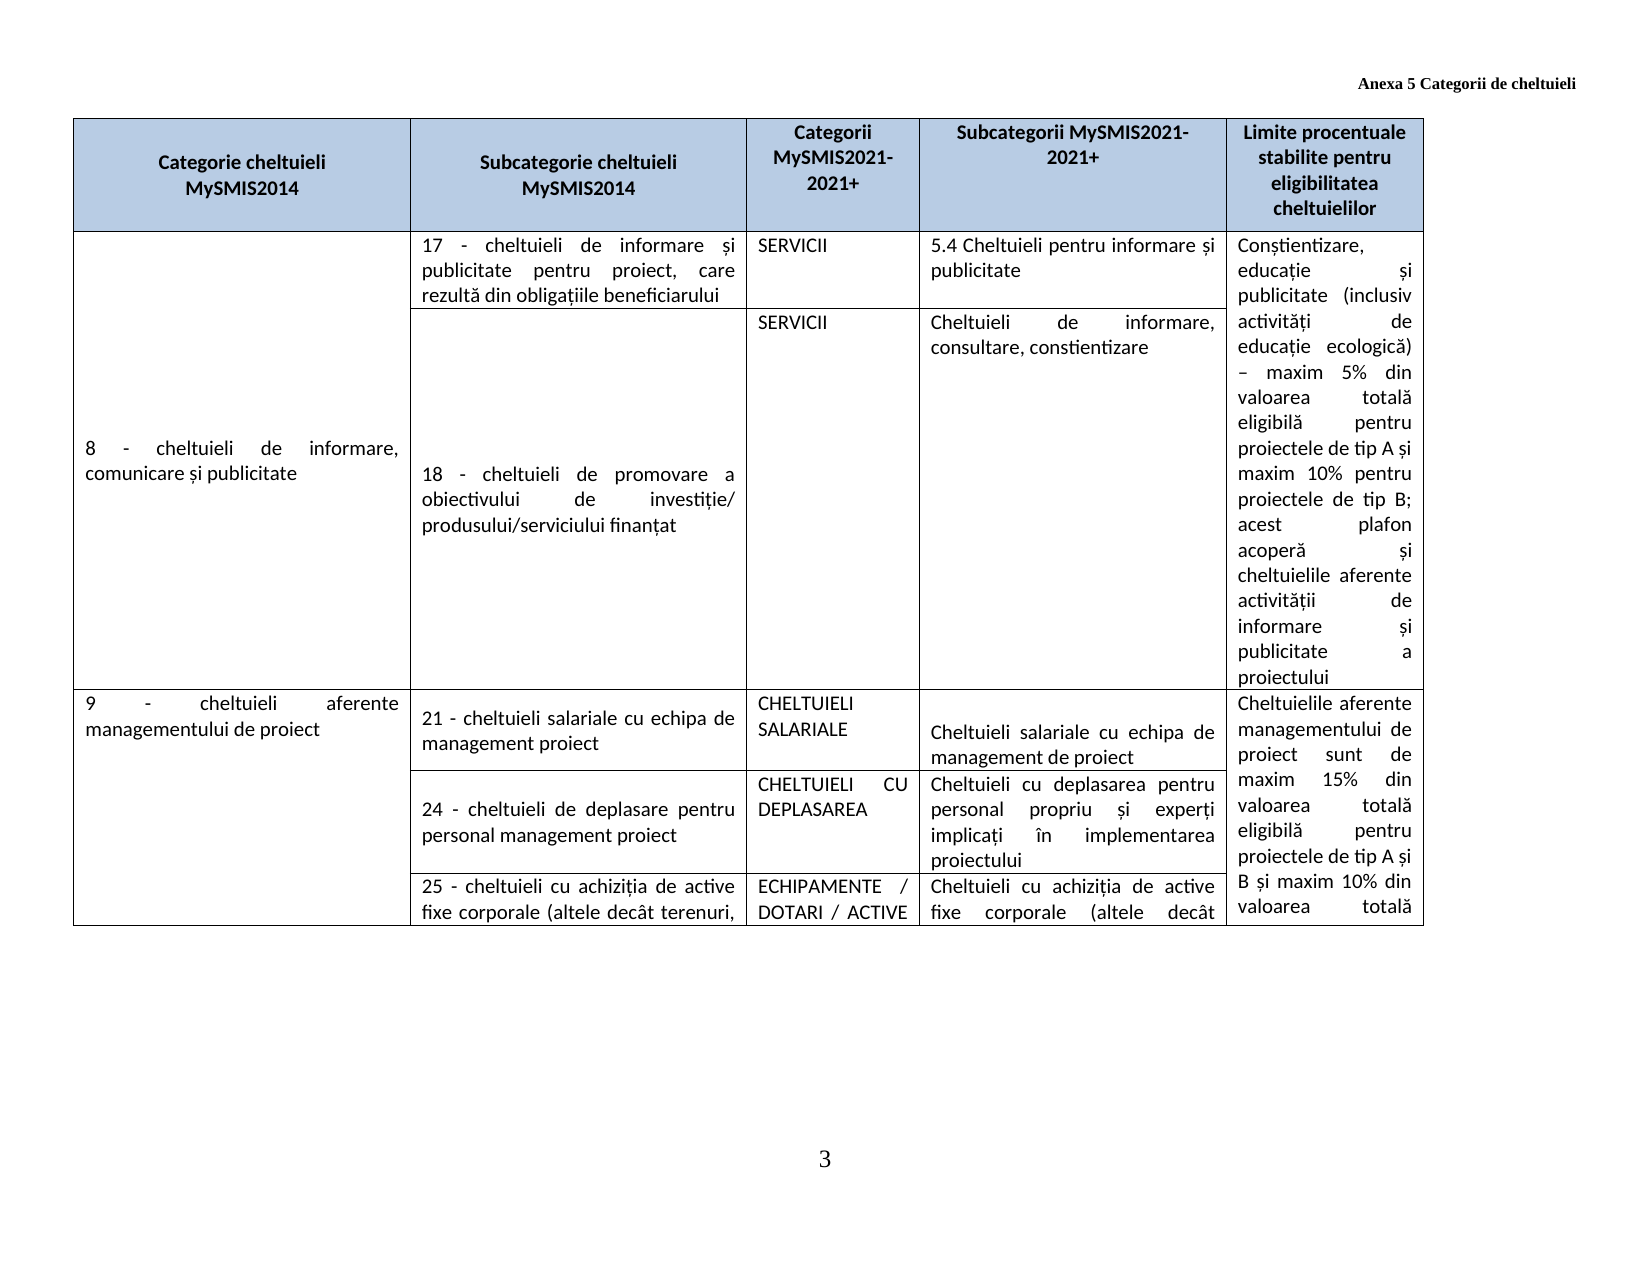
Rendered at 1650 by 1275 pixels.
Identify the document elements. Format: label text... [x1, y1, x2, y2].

table_cell Conştientizare, educaţie şi publicitate (inclusiv activităţi de educaţie ecologică) – maxim 5% din valoarea totală eligibilă pentru proiectele de tip A și maxim 10% pentru proiectele de tip B; acest plafon acoperă şi cheltuielile aferente activităţii de informare şi publicitate a proiectului [1227, 232, 1423, 689]
table_cell 9 - cheltuieli aferente managementului de proiect [74, 690, 410, 924]
table_cell 24 - cheltuieli de deplasare pentru personal management proiect [411, 771, 746, 873]
table_cell CHELTUIELI SALARIALE [747, 690, 919, 770]
table_cell 8 - cheltuieli de informare, comunicare și publicitate [74, 232, 410, 689]
table_cell 5.4 Cheltuieli pentru informare şi publicitate [920, 232, 1226, 308]
table_cell CHELTUIELI CU DEPLASAREA [747, 771, 919, 873]
table_cell 21 - cheltuieli salariale cu echipa de management proiect [411, 690, 746, 770]
table_header Categorie cheltuieli MySMIS2014 [74, 119, 410, 231]
table_cell Cheltuieli cu deplasarea pentru personal propriu și experți implicați în implementarea proiectului [920, 771, 1226, 873]
table_cell SERVICII [747, 309, 919, 689]
table_cell Cheltuielile aferente managementului de proiect sunt de maxim 15% din valoarea totală eligibilă pentru proiectele de tip A și B și maxim 10% din valoarea totală eligibilă pentru proiectele de tip C. Valoarea cheltuielilor eligibile cu achiziția de mijloace de transport nu poate depăși echivalentul în lei a 35.000 de euro, inclusiv TVA pentru fiecare autovehicul sau alt mijloc de transport achiziționat care intră în categoria vehiculelor nepoluante, indispensabile managementului operaţiunii. [1227, 690, 1423, 924]
table_cell Cheltuieli cu achiziția de active fixe corporale (altele decât terenuri și imobile), obiecte de inventar, materiale consumabile [920, 874, 1226, 924]
table_cell SERVICII [747, 232, 919, 308]
table_header Subcategorii MySMIS2021-2021+ [920, 119, 1226, 231]
table_header Categorii MySMIS2021-2021+ [747, 119, 919, 231]
table_cell 17 - cheltuieli de informare și publicitate pentru proiect, care rezultă din obligațiile beneficiarului [411, 232, 746, 308]
table_cell ECHIPAMENTE / DOTARI / ACTIVE CORPORALE [747, 874, 919, 924]
table_cell Cheltuieli de informare, consultare, constientizare [920, 309, 1226, 689]
table_header Limite procentuale stabilite pentru eligibilitatea cheltuielilor [1227, 119, 1423, 231]
table_cell 18 - cheltuieli de promovare a obiectivului de investiție/ produsului/serviciului finanțat [411, 309, 746, 689]
table_cell Cheltuieli salariale cu echipa de management de proiect [920, 690, 1226, 770]
table_header Subcategorie cheltuieli MySMIS2014 [411, 119, 746, 231]
